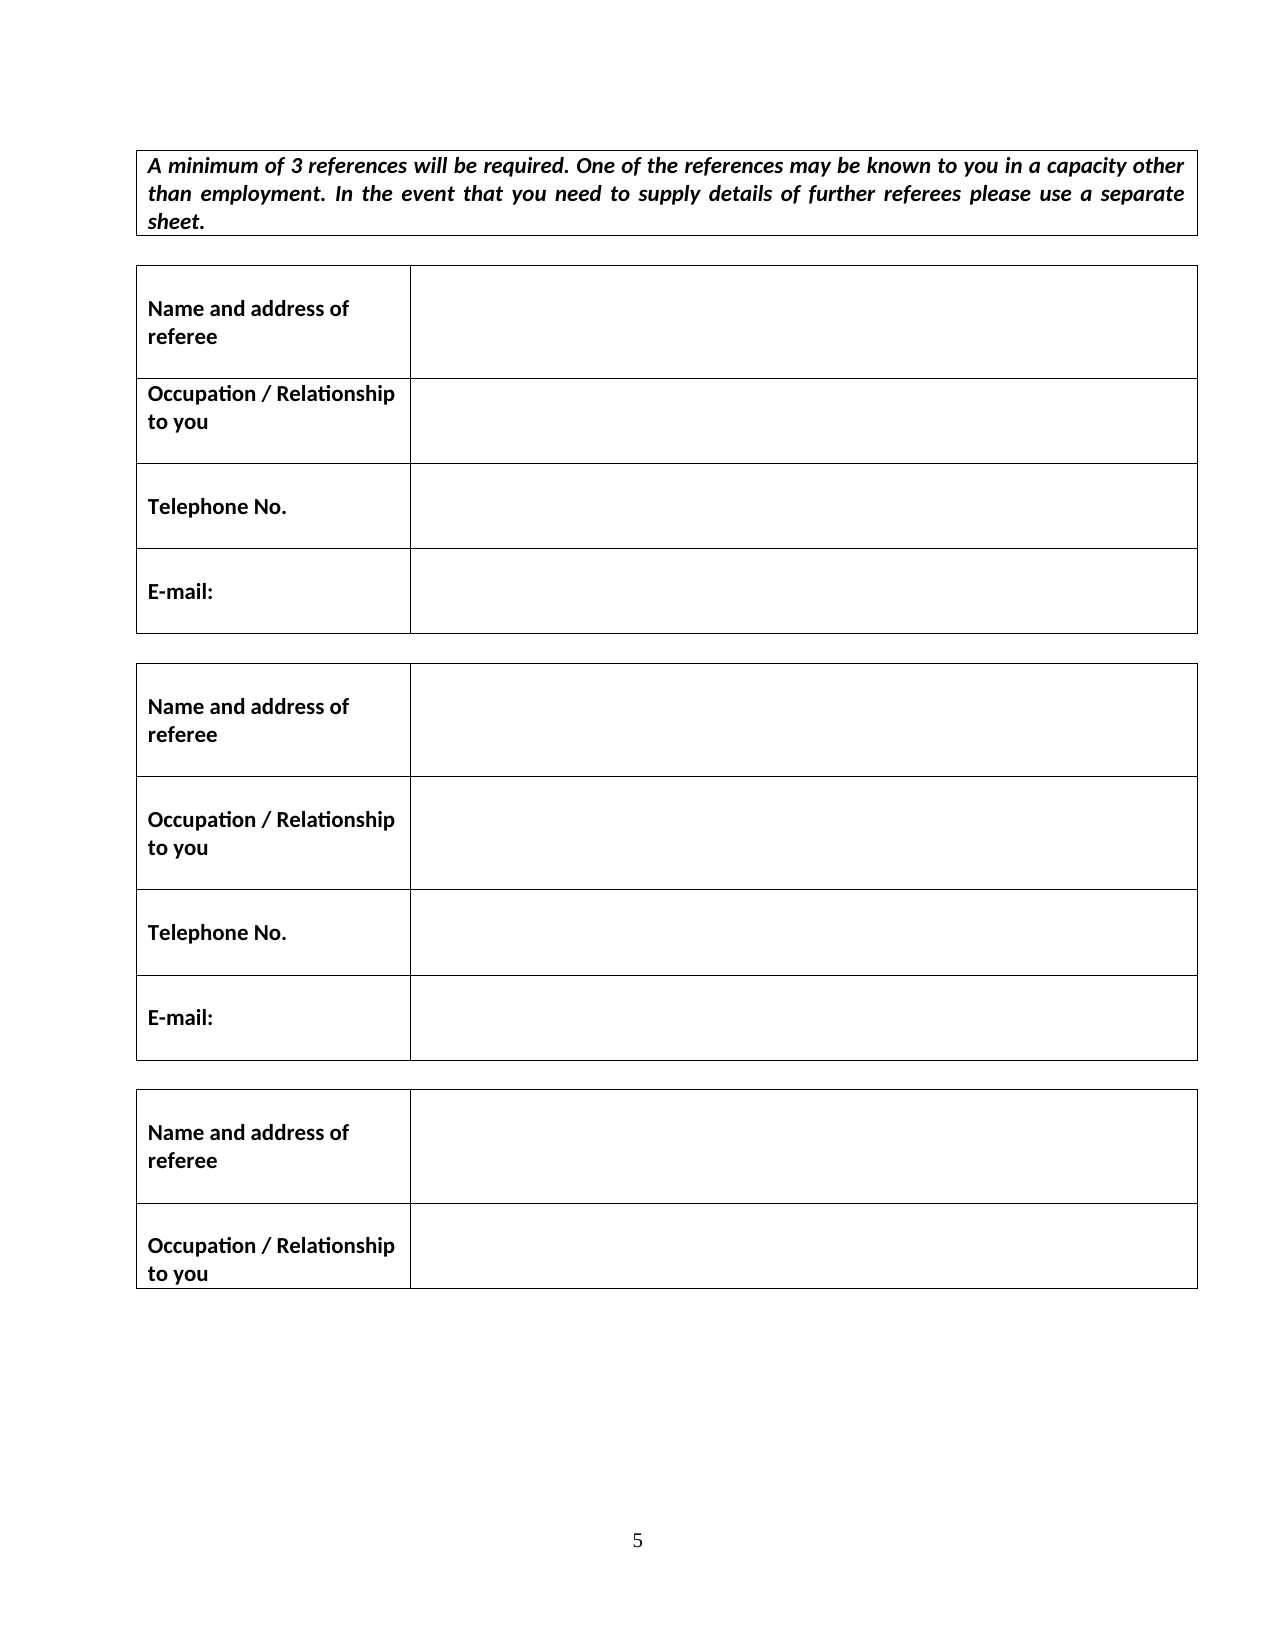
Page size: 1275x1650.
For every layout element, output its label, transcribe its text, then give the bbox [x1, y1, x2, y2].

table_cell [411, 379, 1197, 463]
table_header [411, 1090, 1197, 1202]
table_cell [411, 890, 1197, 974]
table_cell Telephone No. [137, 464, 410, 548]
table_header [411, 664, 1197, 776]
table_cell E-mail: [137, 549, 410, 633]
table_header [411, 266, 1197, 378]
table_header Name and address of referee [137, 266, 410, 378]
table_header Name and address of referee [137, 1090, 410, 1202]
table_header A minimum of 3 references will be required. One of the references may be known to you in a capacity other than employment. In the event that you need to supply details of further referees please use a separate sheet. [137, 151, 1197, 235]
table_cell [411, 549, 1197, 633]
table_cell [411, 464, 1197, 548]
table_cell [411, 976, 1197, 1059]
table_cell E-mail: [137, 976, 410, 1059]
table_cell Telephone No. [137, 890, 410, 974]
table_cell [411, 777, 1197, 889]
table_cell [411, 1204, 1197, 1288]
table_cell Occupation / Relationship to you [137, 777, 410, 889]
table_cell Occupation / Relationship to you [137, 379, 410, 463]
table_header Name and address of referee [137, 664, 410, 776]
table_cell Occupation / Relationship to you [137, 1204, 410, 1288]
